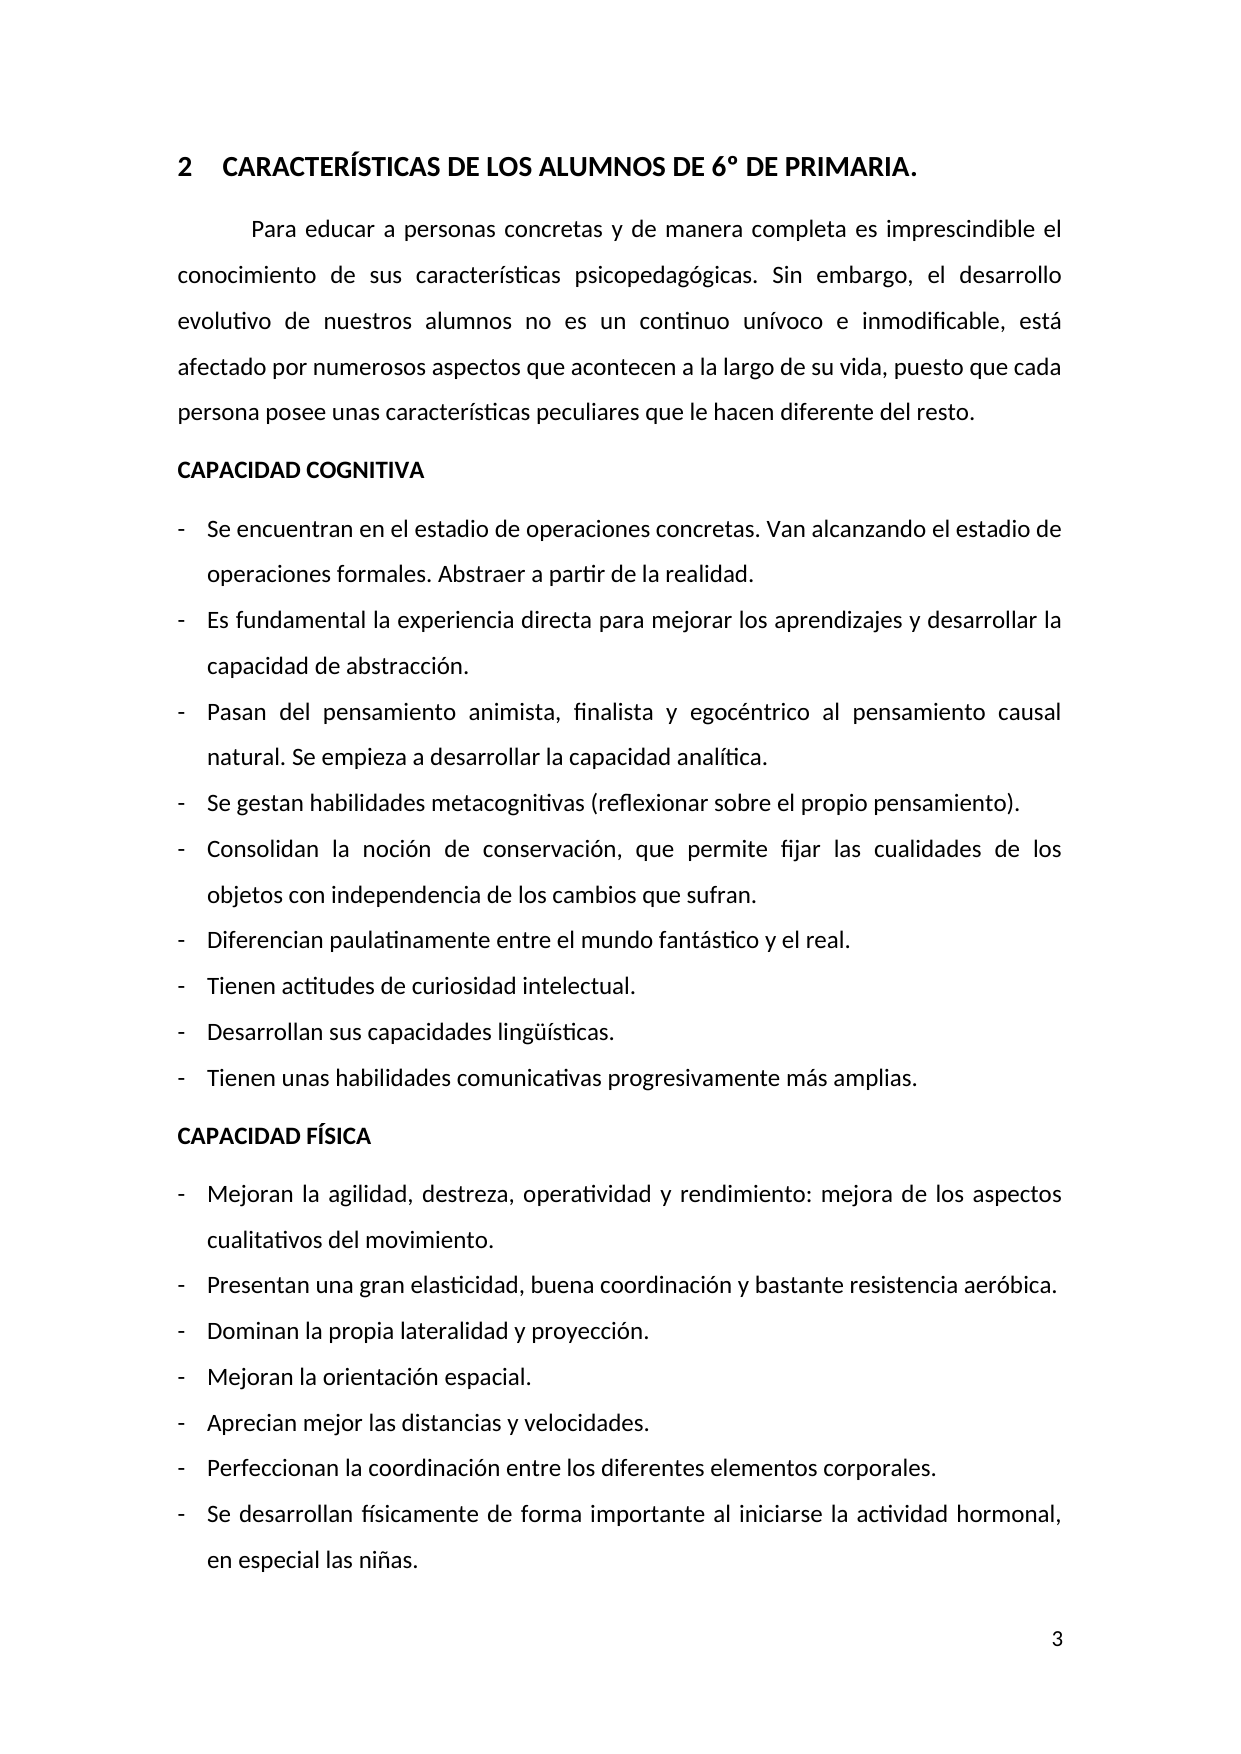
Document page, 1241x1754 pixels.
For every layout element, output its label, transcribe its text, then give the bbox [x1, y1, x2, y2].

list Se encuentran en el estadio de operaciones concretas. Van alcanzando el estadio de operaciones formales. Abstraer a partir de la realidad. [177, 513, 1063, 589]
list Presentan una gran elasticidad, buena coordinación y bastante resistencia aeróbica. [177, 1269, 1063, 1300]
list Tienen unas habilidades comunicativas progresivamente más amplias. [177, 1062, 1063, 1092]
text CAPACIDAD COGNITIVA [177, 455, 1063, 485]
list Tienen actitudes de curiosidad intelectual. [177, 970, 1063, 1001]
list Se gestan habilidades metacognitivas (reflexionar sobre el propio pensamiento). [177, 787, 1063, 818]
list Diferencian paulatinamente entre el mundo fantástico y el real. [177, 924, 1063, 955]
text CAPACIDAD FÍSICA [177, 1120, 1063, 1150]
list Aprecian mejor las distancias y velocidades. [177, 1407, 1063, 1437]
list Se desarrollan físicamente de forma importante al iniciarse la actividad hormonal, en especial las niñas. [177, 1498, 1063, 1574]
subtitle CARACTERÍSTICAS DE LOS ALUMNOS DE 6º DE PRIMARIA. [177, 148, 1063, 183]
list Mejoran la orientación espacial. [177, 1361, 1063, 1392]
list Pasan del pensamiento animista, finalista y egocéntrico al pensamiento causal natural. Se empieza a desarrollar la capacidad analítica. [177, 696, 1063, 772]
list Es fundamental la experiencia directa para mejorar los aprendizajes y desarrollar la capacidad de abstracción. [177, 604, 1063, 681]
list Consolidan la noción de conservación, que permite fijar las cualidades de los objetos con independencia de los cambios que sufran. [177, 833, 1063, 909]
list Perfeccionan la coordinación entre los diferentes elementos corporales. [177, 1452, 1063, 1483]
list Desarrollan sus capacidades lingüísticas. [177, 1016, 1063, 1046]
text Para educar a personas concretas y de manera completa es imprescindible el conocimiento de sus características psicopedagógicas. Sin embargo, el desarrollo evolutivo de nuestros alumnos no es un continuo unívoco e inmodificable, está afectado por numerosos aspectos que acontecen a la largo de su vida, puesto que cada persona posee unas características peculiares que le hacen diferente del resto. [177, 213, 1063, 427]
list Dominan la propia lateralidad y proyección. [177, 1315, 1063, 1346]
list Mejoran la agilidad, destreza, operatividad y rendimiento: mejora de los aspectos cualitativos del movimiento. [177, 1178, 1063, 1254]
